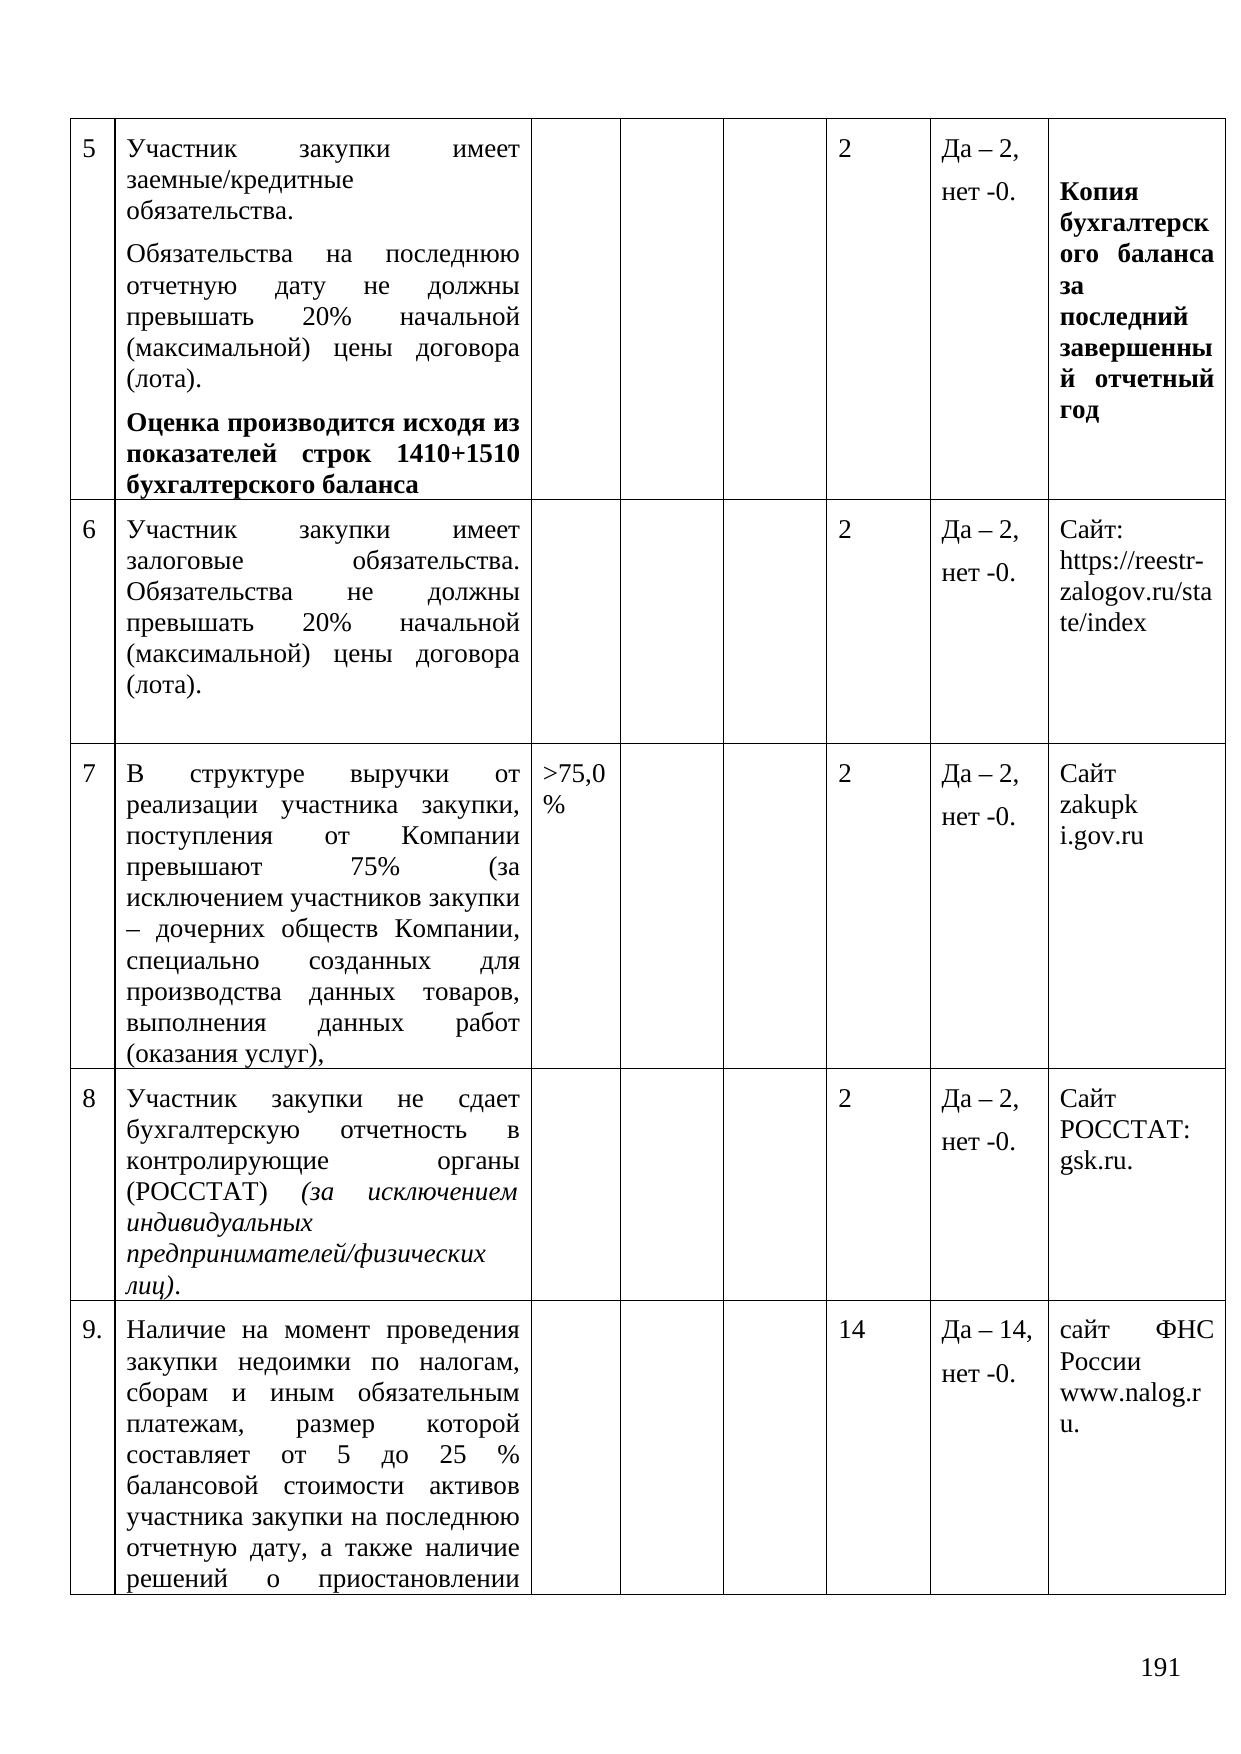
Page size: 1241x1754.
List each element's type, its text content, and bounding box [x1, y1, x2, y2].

table_cell Участник закупки имеет залоговые обязательства. Обязательства не должны превышать 20% начальной (максимальной) цены договора (лота). [116, 500, 531, 743]
table_cell Да – 2, нет -0. [931, 119, 1048, 499]
table_cell 6 [71, 500, 114, 743]
table_cell [724, 1301, 826, 1594]
table_cell В структуре выручки от реализации участника закупки, поступления от Компании превышают 75% (за исключением участников закупки – дочерних обществ Компании, специально созданных для производства данных товаров, выполнения данных работ (оказания услуг), [116, 744, 531, 1068]
table_cell 2 [827, 1069, 930, 1300]
table_cell [532, 1301, 620, 1594]
table_cell [532, 1069, 620, 1300]
table_cell [532, 500, 620, 743]
table_cell Да – 14, нет -0. [931, 1301, 1048, 1594]
table_cell Да – 2, нет -0. [931, 500, 1048, 743]
table_cell [724, 744, 826, 1068]
table_cell [621, 119, 723, 499]
table_cell Сайт: https://reestr-zalogov.ru/state/index [1049, 500, 1225, 743]
table_cell 8 [71, 1069, 114, 1300]
table_cell [724, 500, 826, 743]
table_cell Участник закупки имеет заемные/кредитные обязательства. Обязательства на последнюю отчетную дату не должны превышать 20% начальной (максимальной) цены договора (лота). Оценка производится исходя из показателей строк 1410+1510 бухгалтерского баланса [116, 119, 531, 499]
table_cell 7 [71, 744, 114, 1068]
table_cell Сайт zakupki.gov.ru [1049, 744, 1225, 1068]
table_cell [1049, 1301, 1225, 1594]
table_cell [621, 744, 723, 1068]
table_cell 2 [827, 500, 930, 743]
table_cell Участник закупки не сдает бухгалтерскую отчетность в контролирующие органы (РОССТАТ) (за исключением индивидуальных предпринимателей/физических лиц). [116, 1069, 531, 1300]
table_cell [621, 500, 723, 743]
table_cell Да – 2, нет -0. [931, 1069, 1048, 1300]
table_cell [724, 119, 826, 499]
table_cell [621, 1069, 723, 1300]
table_cell 2 [827, 119, 930, 499]
table_cell Копия бухгалтерского баланса за последний завершенный отчетный год [1049, 119, 1225, 499]
table_cell 5 [71, 119, 114, 499]
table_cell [116, 1301, 531, 1594]
table_cell 9. [71, 1301, 114, 1594]
table_cell [724, 1069, 826, 1300]
table_cell 2 [827, 744, 930, 1068]
table_cell [532, 119, 620, 499]
table_cell Да – 2, нет -0. [931, 744, 1048, 1068]
table_cell Сайт РОССТАТ: gsk.ru. [1049, 1069, 1225, 1300]
table_cell >75,0% [532, 744, 620, 1068]
table_cell [621, 1301, 723, 1594]
table_cell 14 [827, 1301, 930, 1594]
